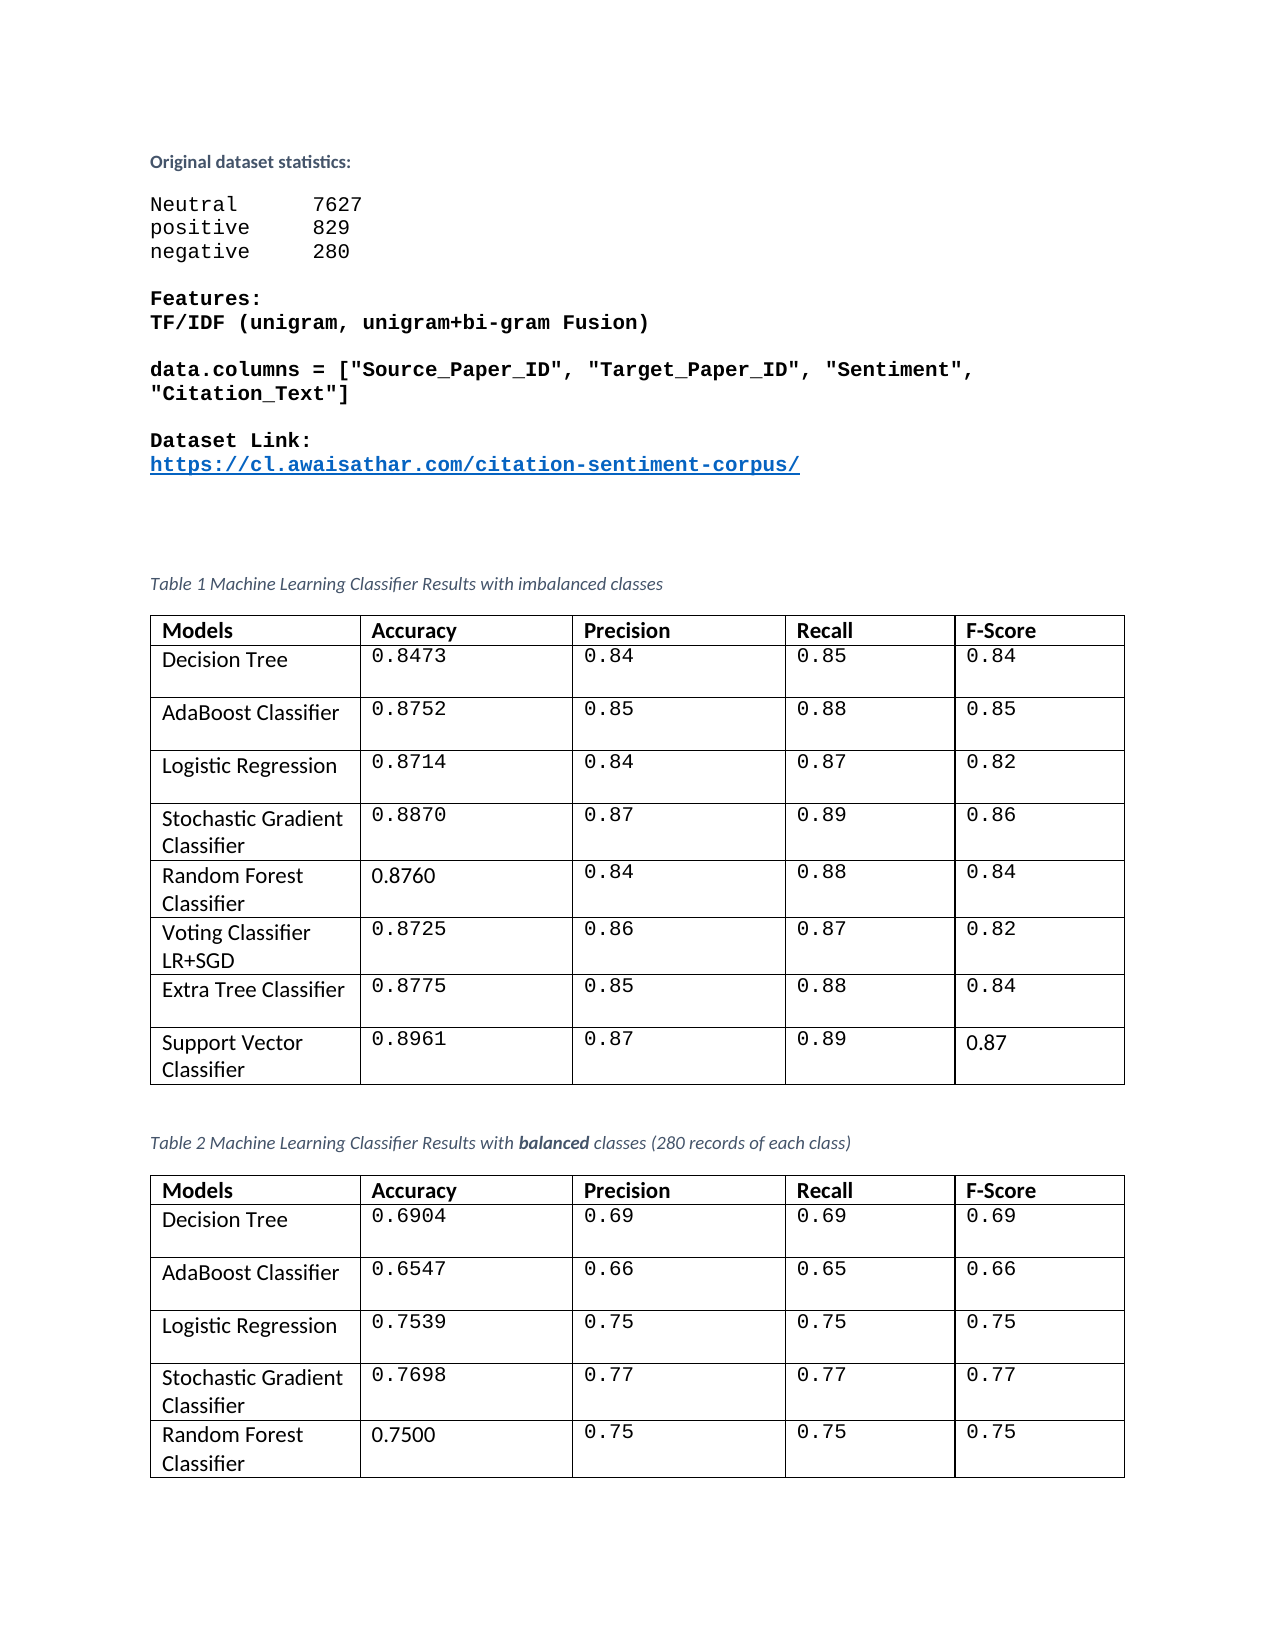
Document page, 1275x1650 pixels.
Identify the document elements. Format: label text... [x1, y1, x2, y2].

table_cell AdaBoost Classifier [151, 1258, 360, 1310]
table_cell 0.89 [786, 1028, 954, 1084]
table_cell 0.75 [786, 1311, 954, 1362]
table_header F-Score [956, 616, 1124, 644]
table_cell 0.8870 [361, 804, 572, 860]
text Table 1 Machine Learning Classifier Results with imbalanced classes [150, 572, 1125, 594]
table_cell 0.8760 [361, 861, 572, 917]
table_cell 0.75 [786, 1421, 954, 1477]
table_header Precision [573, 616, 785, 644]
text Dataset Link: [150, 430, 1125, 454]
text TF/IDF (unigram, unigram+bi-gram Fusion) [150, 312, 1125, 336]
table_cell Stochastic Gradient Classifier [151, 1364, 360, 1419]
text https://cl.awaisathar.com/citation-sentiment-corpus/ [150, 454, 1125, 477]
table_cell 0.87 [573, 1028, 785, 1084]
table_cell 0.7500 [361, 1421, 572, 1477]
table_cell 0.69 [956, 1205, 1124, 1257]
table_cell AdaBoost Classifier [151, 698, 360, 750]
table_cell 0.88 [786, 861, 954, 917]
table_cell 0.6547 [361, 1258, 572, 1310]
table_cell 0.8775 [361, 975, 572, 1027]
table_cell Decision Tree [151, 1205, 360, 1257]
text Original dataset statistics: [150, 150, 1125, 173]
table_cell 0.75 [573, 1311, 785, 1362]
table_cell 0.8961 [361, 1028, 572, 1084]
table_cell 0.66 [573, 1258, 785, 1310]
table_cell 0.84 [956, 861, 1124, 917]
table_header Accuracy [361, 616, 572, 644]
table_cell 0.87 [786, 751, 954, 803]
table_cell Decision Tree [151, 646, 360, 697]
table_cell 0.66 [956, 1258, 1124, 1310]
table_cell 0.84 [573, 646, 785, 697]
table_cell 0.8752 [361, 698, 572, 750]
table_cell 0.75 [956, 1311, 1124, 1362]
table_cell 0.84 [956, 975, 1124, 1027]
table_cell 0.84 [956, 646, 1124, 697]
table_header Accuracy [361, 1176, 572, 1204]
table_cell 0.65 [786, 1258, 954, 1310]
table_cell 0.77 [573, 1364, 785, 1419]
table_cell 0.77 [956, 1364, 1124, 1419]
table_cell 0.8714 [361, 751, 572, 803]
table_cell 0.86 [956, 804, 1124, 860]
table_header Models [151, 616, 360, 644]
table_cell 0.84 [573, 861, 785, 917]
table_cell Voting Classifier LR+SGD [151, 918, 360, 974]
table_cell 0.75 [573, 1421, 785, 1477]
table_cell 0.75 [956, 1421, 1124, 1477]
text Neutral 7627 [150, 194, 1125, 217]
table_header Precision [573, 1176, 785, 1204]
table_cell 0.7698 [361, 1364, 572, 1419]
table_cell 0.6904 [361, 1205, 572, 1257]
text Features: [150, 288, 1125, 312]
table_cell Support Vector Classifier [151, 1028, 360, 1084]
table_cell 0.87 [956, 1028, 1124, 1084]
text data.columns = ["Source_Paper_ID", "Target_Paper_ID", "Sentiment", "Citation_Text"] [150, 359, 1125, 407]
table_cell Logistic Regression [151, 751, 360, 803]
table_cell Logistic Regression [151, 1311, 360, 1362]
table_cell Random Forest Classifier [151, 861, 360, 917]
table_cell 0.85 [786, 646, 954, 697]
table_header F-Score [956, 1176, 1124, 1204]
table_cell 0.85 [956, 698, 1124, 750]
table_cell 0.89 [786, 804, 954, 860]
table_header Models [151, 1176, 360, 1204]
table_cell 0.88 [786, 975, 954, 1027]
table_cell 0.84 [573, 751, 785, 803]
table_cell 0.87 [573, 804, 785, 860]
table_cell Extra Tree Classifier [151, 975, 360, 1027]
table_cell 0.7539 [361, 1311, 572, 1362]
table_cell 0.69 [786, 1205, 954, 1257]
text positive 829 [150, 217, 1125, 241]
table_cell 0.82 [956, 751, 1124, 803]
table_header Recall [786, 616, 954, 644]
table_cell Stochastic Gradient Classifier [151, 804, 360, 860]
table_cell 0.8725 [361, 918, 572, 974]
table_cell 0.85 [573, 698, 785, 750]
table_cell Random Forest Classifier [151, 1421, 360, 1477]
text Table 2 Machine Learning Classifier Results with balanced classes (280 records of each class) [150, 1132, 1125, 1154]
table_cell 0.69 [573, 1205, 785, 1257]
text negative 280 [150, 241, 1125, 265]
table_cell 0.87 [786, 918, 954, 974]
table_header Recall [786, 1176, 954, 1204]
table_cell 0.86 [573, 918, 785, 974]
table_cell 0.82 [956, 918, 1124, 974]
table_cell 0.8473 [361, 646, 572, 697]
table_cell 0.88 [786, 698, 954, 750]
table_cell 0.77 [786, 1364, 954, 1419]
table_cell 0.85 [573, 975, 785, 1027]
